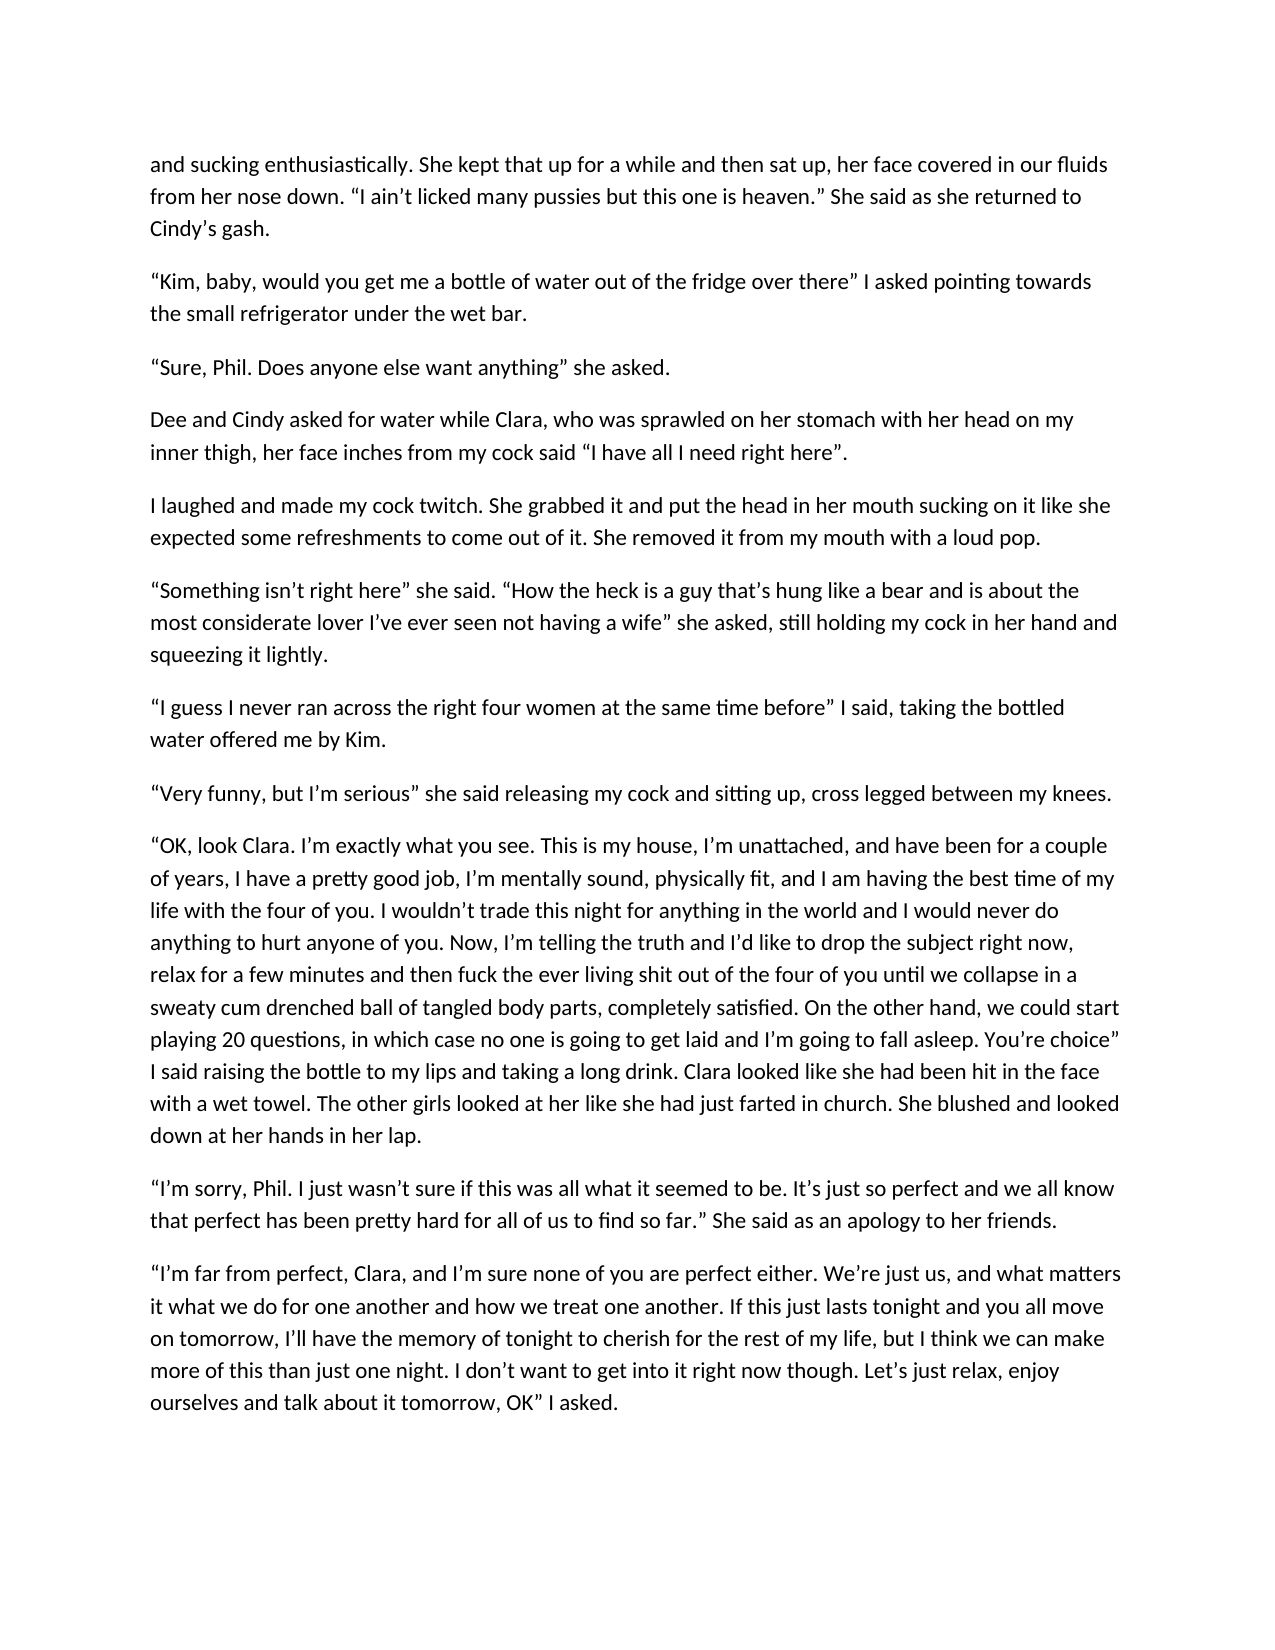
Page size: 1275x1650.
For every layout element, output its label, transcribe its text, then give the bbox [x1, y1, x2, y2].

text “OK, look Clara. I’m exactly what you see. This is my house, I’m unattached, and have been for a couple of years, I have a pretty good job, I’m mentally sound, physically fit, and I am having the best time of my life with the four of you. I wouldn’t trade this night for anything in the world and I would never do anything to hurt anyone of you. Now, I’m telling the truth and I’d like to drop the subject right now, relax for a few minutes and then fuck the ever living shit out of the four of you until we collapse in a sweaty cum drenched ball of tangled body parts, completely satisfied. On the other hand, we could start playing 20 questions, in which case no one is going to get laid and I’m going to fall asleep. You’re choice” I said raising the bottle to my lips and taking a long drink. Clara looked like she had been hit in the face with a wet towel. The other girls looked at her like she had just farted in church. She blushed and looked down at her hands in her lap. [150, 832, 1125, 1149]
text “Sure, Phil. Does anyone else want anything” she asked. [150, 353, 1125, 381]
text I laughed and made my cock twitch. She grabbed it and put the head in her mouth sucking on it like she expected some refreshments to come out of it. She removed it from my mouth with a loud pop. [150, 491, 1125, 551]
text Dee and Cindy asked for water while Clara, who was sprawled on her stomach with her head on my inner thigh, her face inches from my cock said “I have all I need right here”. [150, 406, 1125, 466]
text “I’m far from perfect, Clara, and I’m sure none of you are perfect either. We’re just us, and what matters it what we do for one another and how we treat one another. If this just lasts tonight and you all move on tomorrow, I’ll have the memory of tonight to cherish for the rest of my life, but I think we can make more of this than just one night. I don’t want to get into it right now though. Let’s just relax, enjoy ourselves and talk about it tomorrow, OK” I asked. [150, 1259, 1125, 1416]
text “Very funny, but I’m serious” she said releasing my cock and sitting up, cross legged between my knees. [150, 779, 1125, 807]
text “I’m sorry, Phil. I just wasn’t sure if this was all what it seemed to be. It’s just so perfect and we all know that perfect has been pretty hard for all of us to find so far.” She said as an apology to her friends. [150, 1174, 1125, 1234]
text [150, 150, 1125, 242]
text “Something isn’t right here” she said. “How the heck is a guy that’s hung like a bear and is about the most considerate lover I’ve ever seen not having a wife” she asked, still holding my cock in her hand and squeezing it lightly. [150, 576, 1125, 668]
text “Kim, baby, would you get me a bottle of water out of the fridge over there” I asked pointing towards the small refrigerator under the wet bar. [150, 267, 1125, 328]
text “I guess I never ran across the right four women at the same time before” I said, taking the bottled water offered me by Kim. [150, 693, 1125, 754]
